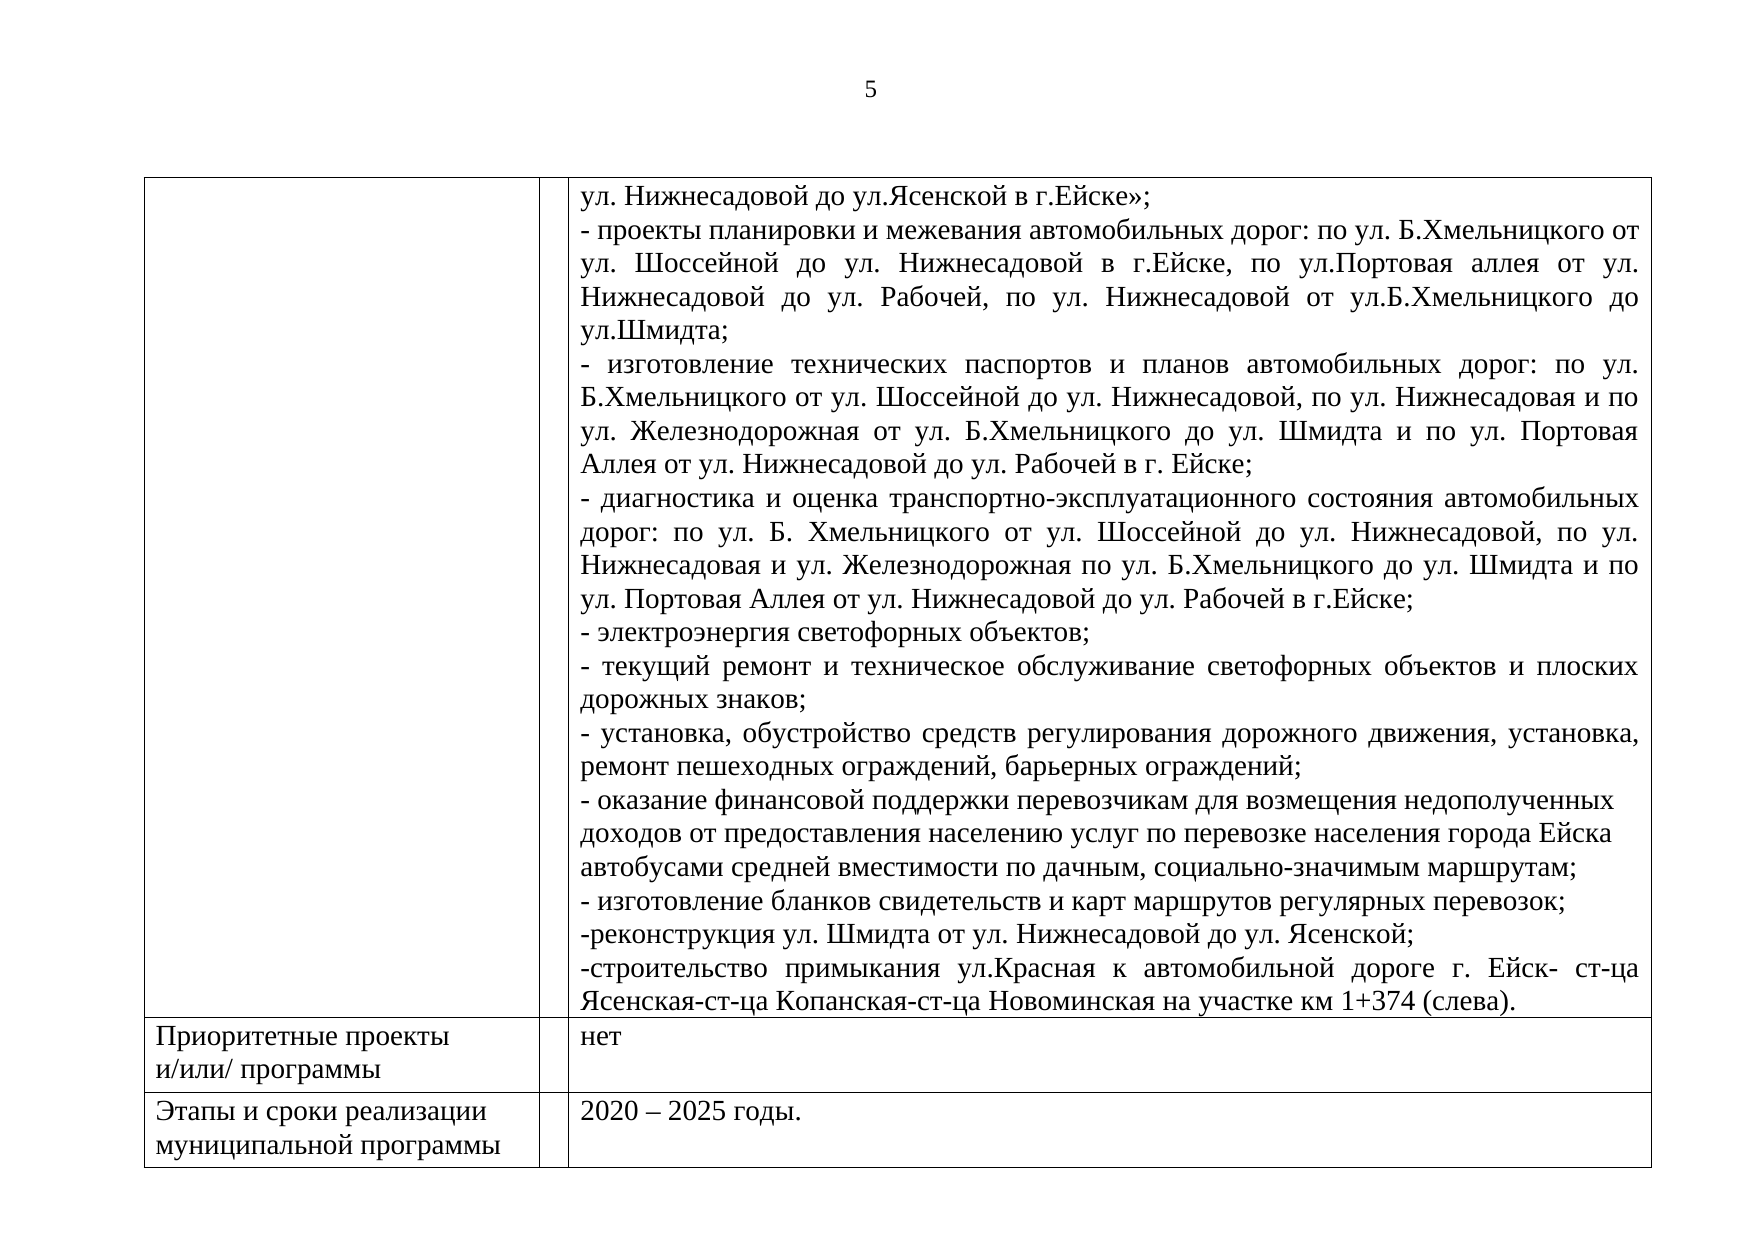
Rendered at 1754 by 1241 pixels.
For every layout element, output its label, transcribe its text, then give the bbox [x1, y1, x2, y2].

table_cell Этапы и сроки реализации муниципальной программы [145, 1093, 539, 1167]
table_cell [540, 1093, 568, 1167]
table_cell нет [569, 1018, 1651, 1092]
table_cell [540, 178, 568, 1017]
table_cell [540, 1018, 568, 1092]
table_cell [569, 178, 1651, 1017]
table_cell 2020 – 2025 годы. [569, 1093, 1651, 1167]
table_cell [145, 178, 539, 1017]
table_cell Приоритетные проекты и/или/ программы [145, 1018, 539, 1092]
